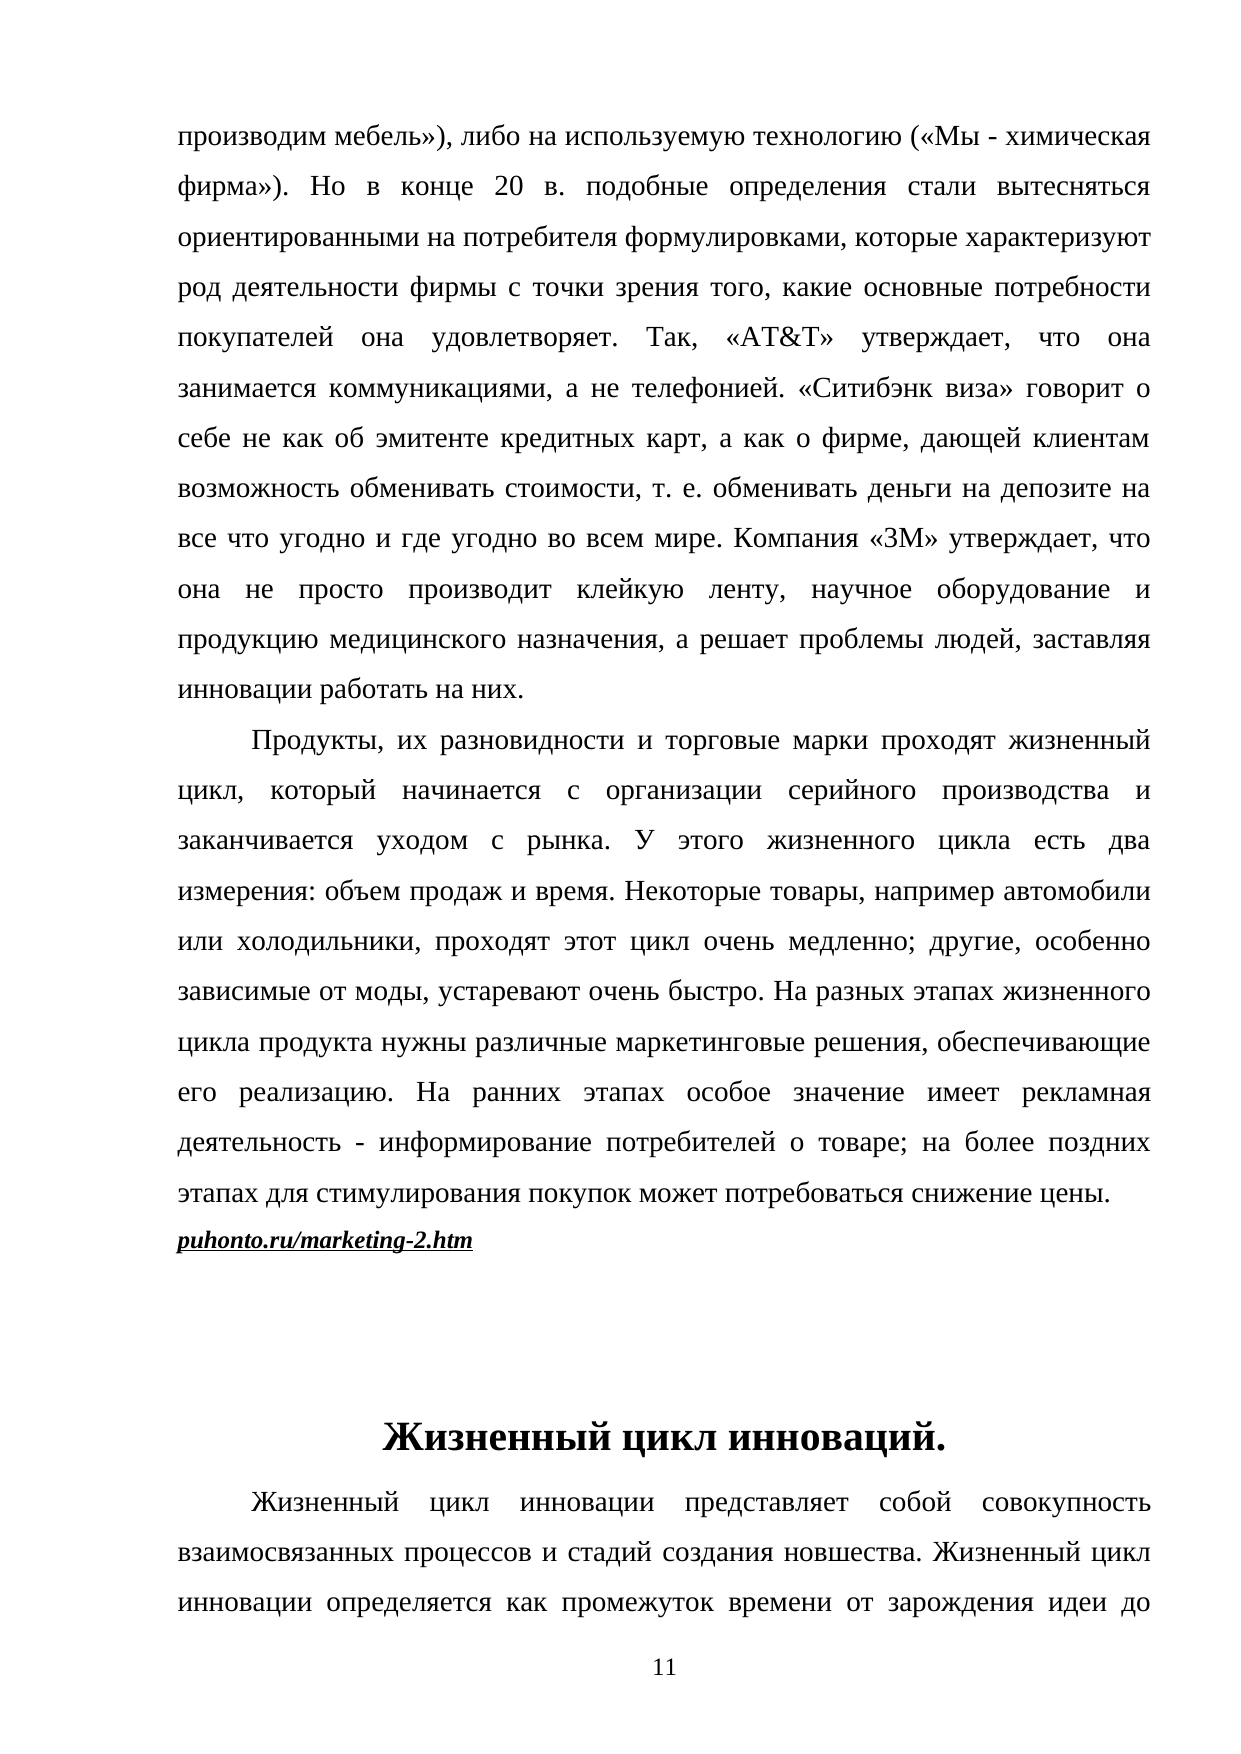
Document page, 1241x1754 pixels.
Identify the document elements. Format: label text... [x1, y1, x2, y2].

text Жизненный цикл инноваций. [177, 1412, 1152, 1460]
text Продукты, их разновидности и торговые марки проходят жизненный цикл, который начинается с организации серийного производства и заканчивается уходом с рынка. У этого жизненного цикла есть два измерения: объем продаж и время. Некоторые товары, например автомобили или холодильники, проходят этот цикл очень медленно; другие, особенно зависимые от моды, устаревают очень быстро. На разных этапах жизненного цикла продукта нужны различные маркетинговые решения, обеспечивающие его реализацию. На ранних этапах особое значение имеет рекламная деятельность - информирование потребителей о товаре; на более поздних этапах для стимулирования покупок может потребоваться снижение цены. [177, 722, 1152, 1208]
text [177, 1484, 1152, 1618]
text puhonto.ru/marketing-2.htm [177, 1225, 1152, 1254]
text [177, 118, 1152, 705]
